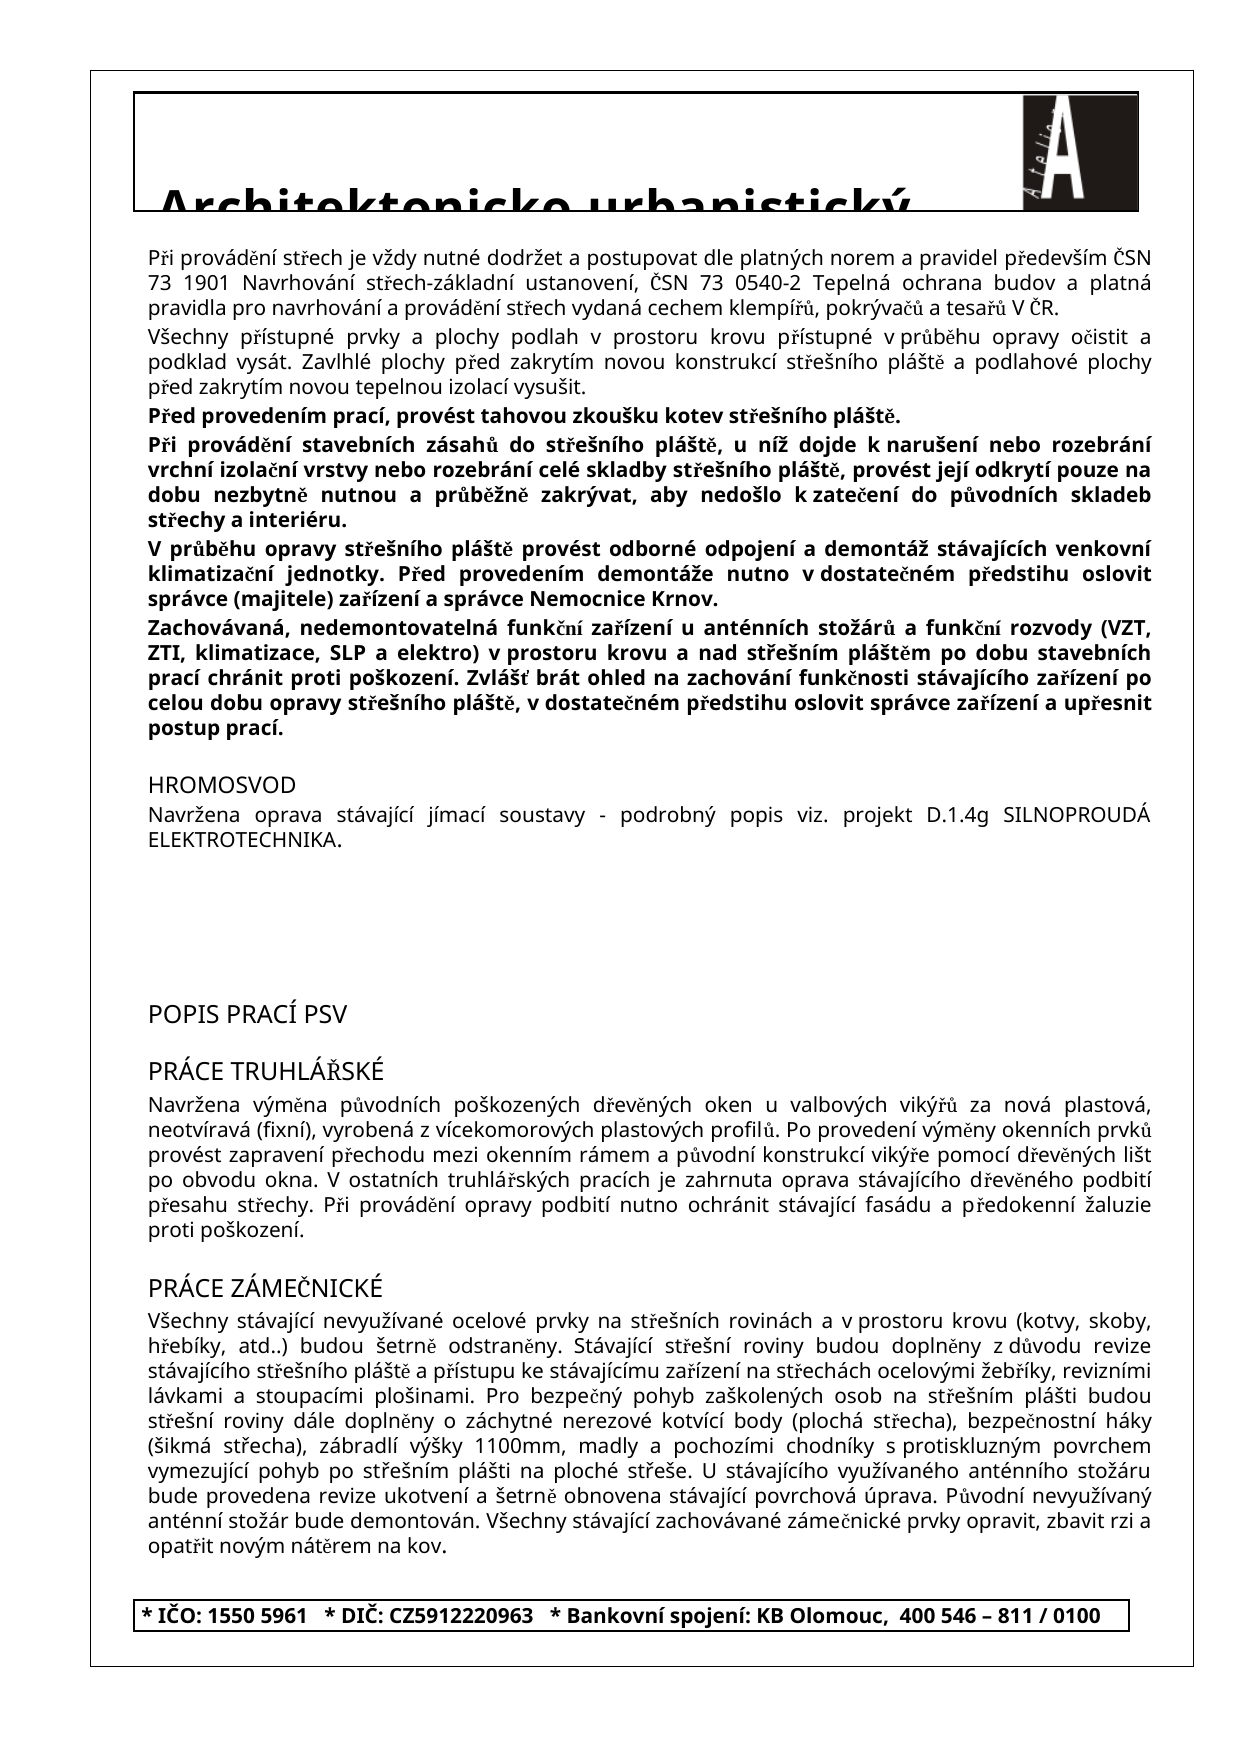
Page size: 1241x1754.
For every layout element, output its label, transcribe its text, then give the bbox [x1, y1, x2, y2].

text PRÁCE TRUHLÁŘSKÉ [148, 1054, 1152, 1088]
text POPIS PRACÍ PSV [148, 997, 1152, 1031]
text Všechny přístupné prvky a plochy podlah v prostoru krovu přístupné v průběhu opravy očistit a podklad vysát. Zavlhlé plochy před zakrytím novou konstrukcí střešního pláště a podlahové plochy před zakrytím novou tepelnou izolací vysušit. [148, 325, 1152, 400]
text V průběhu opravy střešního pláště provést odborné odpojení a demontáž stávajících venkovní klimatizační jednotky. Před provedením demontáže nutno v dostatečném předstihu oslovit správce (majitele) zařízení a správce Nemocnice Krnov. [148, 537, 1152, 612]
text Navržena výměna původních poškozených dřevěných oken u valbových vikýřů za nová plastová, neotvíravá (fixní), vyrobená z vícekomorových plastových profilů. Po provedení výměny okenních prvků provést zapravení přechodu mezi okenním rámem a původní konstrukcí vikýře pomocí dřevěných lišt po obvodu okna. V ostatních truhlářských pracích je zahrnuta oprava stávajícího dřevěného podbití přesahu střechy. Při provádění opravy podbití nutno ochránit stávající fasádu a předokenní žaluzie proti poškození. [148, 1092, 1152, 1242]
text Před provedením prací, provést tahovou zkoušku kotev střešního pláště. [148, 404, 1152, 429]
text PRÁCE ZÁMEČNICKÉ [148, 1271, 1152, 1305]
text HROMOSVOD [148, 773, 1152, 798]
text Zachovávaná, nedemontovatelná funkční zařízení u anténních stožárů a funkční rozvody (VZT, ZTI, klimatizace, SLP a elektro) v prostoru krovu a nad střešním pláštěm po dobu stavebních prací chránit proti poškození. Zvlášť brát ohled na zachování funkčnosti stávajícího zařízení po celou dobu opravy střešního pláště, v dostatečném předstihu oslovit správce zařízení a upřesnit postup prací. [148, 616, 1152, 741]
text Při provádění stavebních zásahů do střešního pláště, u níž dojde k narušení nebo rozebrání vrchní izolační vrstvy nebo rozebrání celé skladby střešního pláště, provést její odkrytí pouze na dobu nezbytně nutnou a průběžně zakrývat, aby nedošlo k zatečení do původních skladeb střechy a interiéru. [148, 433, 1152, 533]
text Všechny stávající nevyužívané ocelové prvky na střešních rovinách a v prostoru krovu (kotvy, skoby, hřebíky, atd..) budou šetrně odstraněny. Stávající střešní roviny budou doplněny z důvodu revize stávajícího střešního pláště a přístupu ke stávajícímu zařízení na střechách ocelovými žebříky, revizními lávkami a stoupacími plošinami. Pro bezpečný pohyb zaškolených osob na střešním plášti budou střešní roviny dále doplněny o záchytné nerezové kotvící body (plochá střecha), bezpečnostní háky (šikmá střecha), zábradlí výšky 1100mm, madly a pochozími chodníky s protiskluzným povrchem vymezující pohyb po střešním plášti na ploché střeše. U stávajícího využívaného anténního stožáru bude provedena revize ukotvení a šetrně obnovena stávající povrchová úprava. Původní nevyužívaný anténní stožár bude demontován. Všechny stávající zachovávané zámečnické prvky opravit, zbavit rzi a opatřit novým nátěrem na kov. [148, 1309, 1152, 1559]
text Navržena oprava stávající jímací soustavy - podrobný popis viz. projekt D.1.4g SILNOPROUDÁ ELEKTROTECHNIKA. [148, 802, 1152, 852]
text Při provádění střech je vždy nutné dodržet a postupovat dle platných norem a pravidel především ČSN 73 1901 Navrhování střech-základní ustanovení, ČSN 73 0540-2 Tepelná ochrana budov a platná pravidla pro navrhování a provádění střech vydaná cechem klempířů, pokrývačů a tesařů V ČR. [148, 246, 1152, 321]
